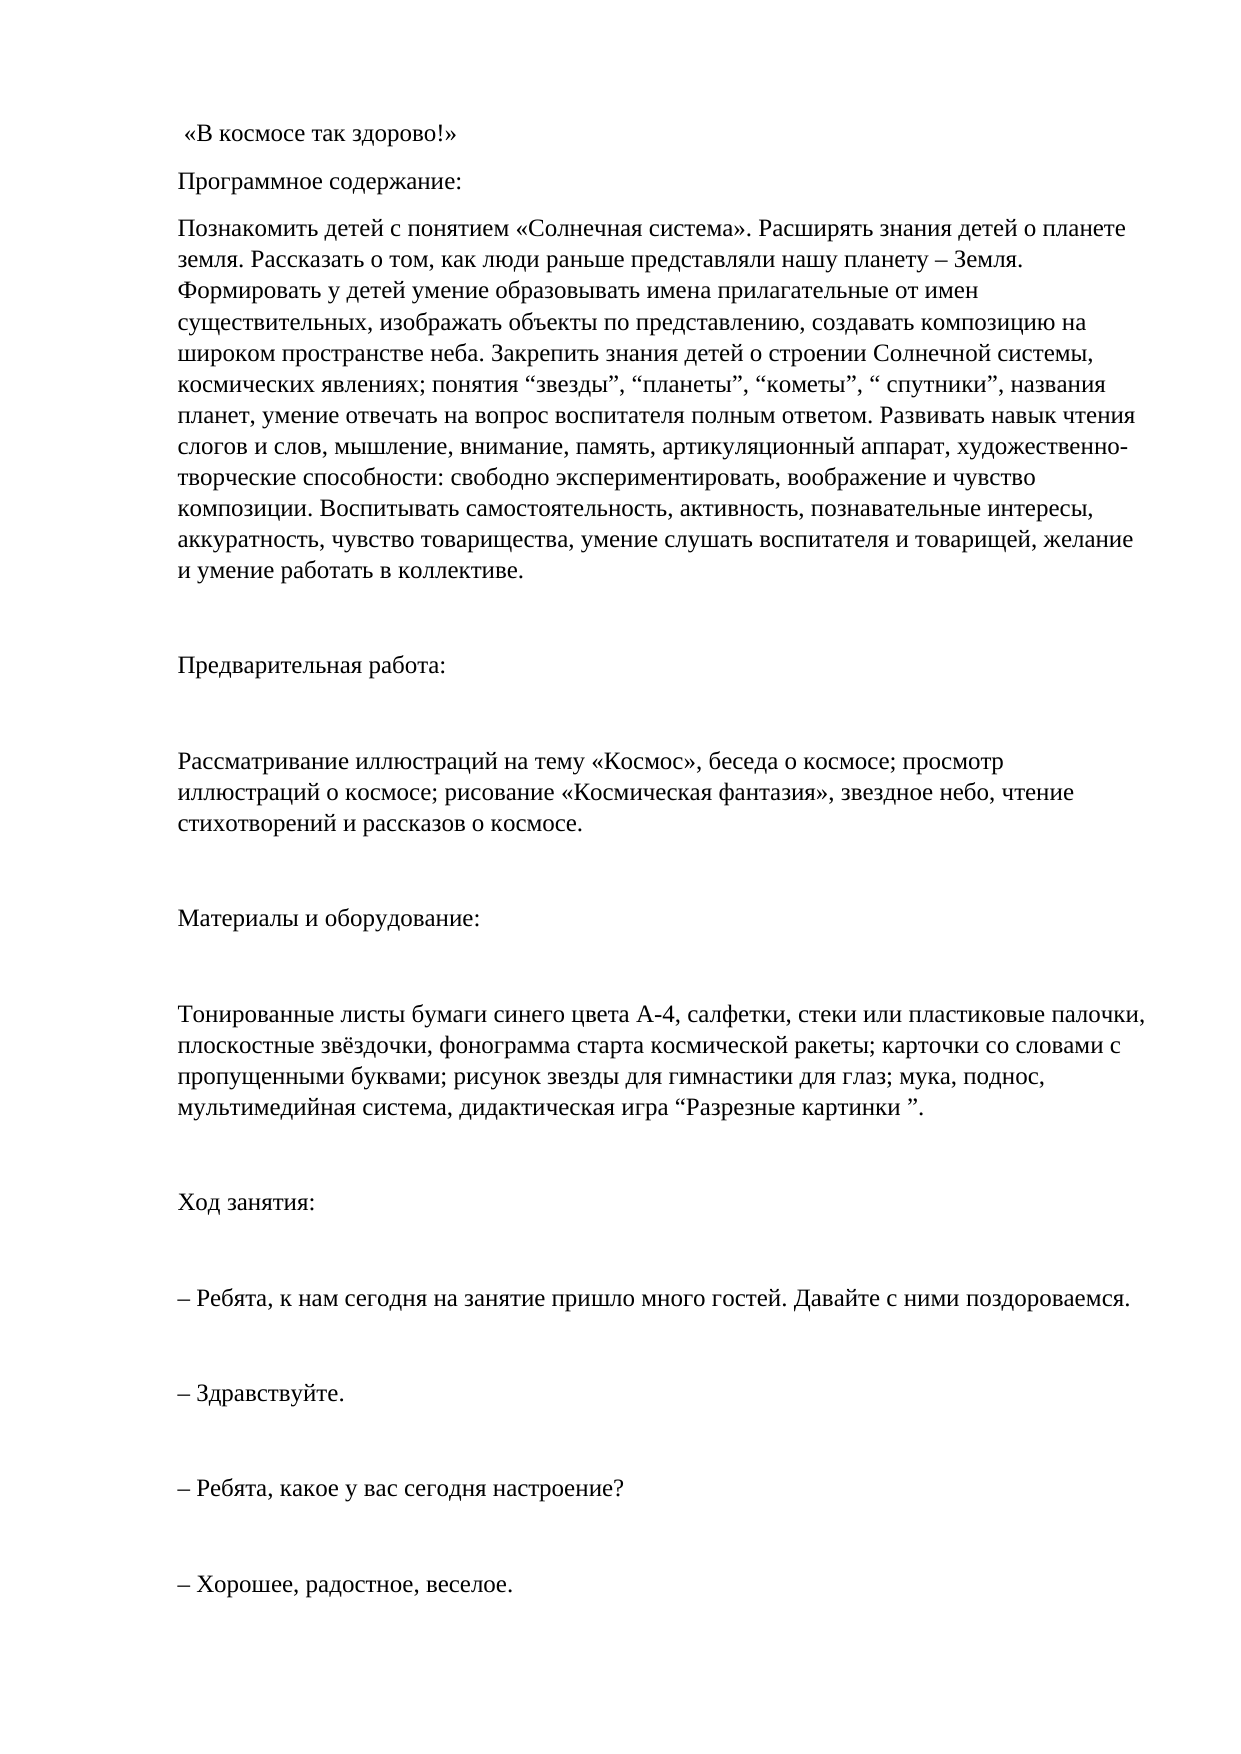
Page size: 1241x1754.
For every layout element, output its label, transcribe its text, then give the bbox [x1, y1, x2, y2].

text Познакомить детей с понятием «Солнечная система». Расширять знания детей о планете земля. Рассказать о том, как люди раньше представляли нашу планету – Земля. Формировать у детей умение образовывать имена прилагательные от имен существительных, изображать объекты по представлению, создавать композицию на широком пространстве неба. Закрепить знания детей о строении Солнечной системы, космических явлениях; понятия “звезды”, “планеты”, “кометы”, “ спутники”, названия планет, умение отвечать на вопрос воспитателя полным ответом. Развивать навык чтения слогов и слов, мышление, внимание, память, артикуляционный аппарат, художественно-творческие способности: свободно экспериментировать, воображение и чувство композиции. Воспитывать самостоятельность, активность, познавательные интересы, аккуратность, чувство товарищества, умение слушать воспитателя и товарищей, желание и умение работать в коллективе. [177, 213, 1152, 584]
text Программное содержание: [177, 166, 1152, 194]
text Предварительная работа: [177, 650, 1152, 679]
text – Хорошее, радостное, веселое. [177, 1569, 1152, 1598]
text – Ребята, к нам сегодня на занятие пришло много гостей. Давайте с ними поздороваемся. [177, 1283, 1152, 1311]
text – Здравствуйте. [177, 1378, 1152, 1407]
text Тонированные листы бумаги синего цвета А-4, салфетки, стеки или пластиковые палочки, плоскостные звёздочки, фонограмма старта космической ракеты; карточки со словами с пропущенными буквами; рисунок звезды для гимнастики для глаз; мука, поднос, мультимедийная система, дидактическая игра “Разрезные картинки ”. [177, 999, 1152, 1121]
text Материалы и оборудование: [177, 903, 1152, 932]
text Ход занятия: [177, 1187, 1152, 1216]
text – Ребята, какое у вас сегодня настроение? [177, 1473, 1152, 1502]
text Рассматривание иллюстраций на тему «Космос», беседа о космосе; просмотр иллюстраций о космосе; рисование «Космическая фантазия», звездное небо, чтение стихотворений и рассказов о космосе. [177, 746, 1152, 837]
text «В космосе так здорово!» [177, 118, 1152, 147]
